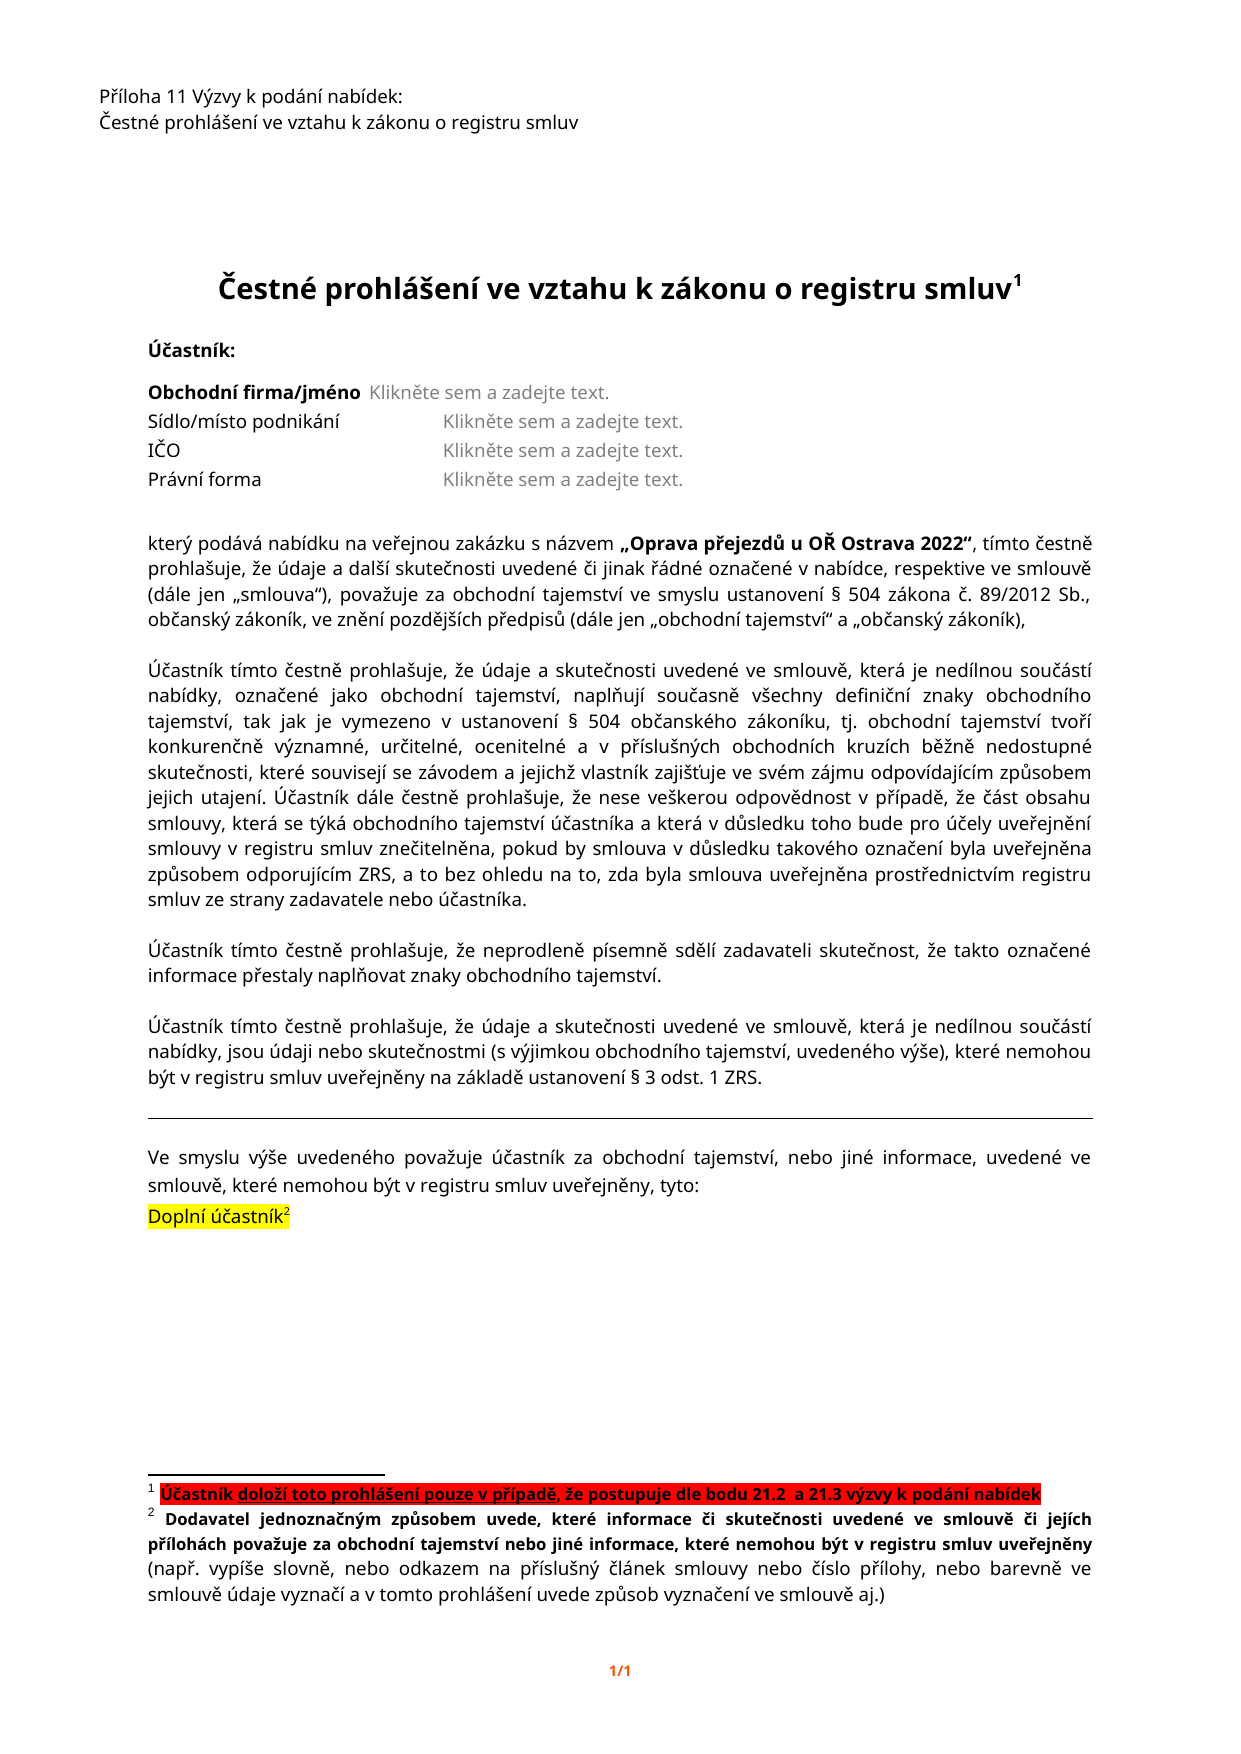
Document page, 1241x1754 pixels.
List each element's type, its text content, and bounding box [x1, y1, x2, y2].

text který podává nabídku na veřejnou zakázku s názvem „Oprava přejezdů u OŘ Ostrava 2022“, tímto čestně prohlašuje, že údaje a další skutečnosti uvedené či jinak řádné označené v nabídce, respektive ve smlouvě (dále jen „smlouva“), považuje za obchodní tajemství ve smyslu ustanovení § 504 zákona č. 89/2012 Sb., občanský zákoník, ve znění pozdějších předpisů (dále jen „obchodní tajemství“ a „občanský zákoník), [148, 530, 1093, 632]
text Právní forma [148, 463, 1093, 492]
text Účastník tímto čestně prohlašuje, že neprodleně písemně sdělí zadavateli skutečnost, že takto označené informace přestaly naplňovat znaky obchodního tajemství. [148, 937, 1093, 988]
text Doplní účastník [148, 1200, 1092, 1229]
text Účastník tímto čestně prohlašuje, že údaje a skutečnosti uvedené ve smlouvě, která je nedílnou součástí nabídky, jsou údaji nebo skutečnostmi (s výjimkou obchodního tajemství, uvedeného výše), které nemohou být v registru smluv uveřejněny na základě ustanovení § 3 odst. 1 ZRS. [148, 1013, 1093, 1090]
text Ve smyslu výše uvedeného považuje účastník za obchodní tajemství, nebo jiné informace, uvedené ve smlouvě, které nemohou být v registru smluv uveřejněny, tyto: [148, 1144, 1092, 1198]
text Účastník tímto čestně prohlašuje, že údaje a skutečnosti uvedené ve smlouvě, která je nedílnou součástí nabídky, označené jako obchodní tajemství, naplňují současně všechny definiční znaky obchodního tajemství, tak jak je vymezeno v ustanovení § 504 občanského zákoníku, tj. obchodní tajemství tvoří konkurenčně významné, určitelné, ocenitelné a v příslušných obchodních kruzích běžně nedostupné skutečnosti, které souvisejí se závodem a jejichž vlastník zajišťuje ve svém zájmu odpovídajícím způsobem jejich utajení. Účastník dále čestně prohlašuje, že nese veškerou odpovědnost v případě, že část obsahu smlouvy, která se týká obchodního tajemství účastníka a která v důsledku toho bude pro účely uveřejnění smlouvy v registru smluv znečitelněna, pokud by smlouva v důsledku takového označení byla uveřejněna způsobem odporujícím ZRS, a to bez ohledu na to, zda byla smlouva uveřejněna prostřednictvím registru smluv ze strany zadavatele nebo účastníka. [148, 657, 1093, 912]
text Obchodní firma/jméno [148, 376, 1093, 405]
text Účastník: [148, 333, 1093, 364]
text IČO [148, 434, 1093, 463]
text Sídlo/místo podnikání [148, 405, 1093, 434]
title Čestné prohlášení ve vztahu k zákonu o registru smluv [148, 268, 1093, 308]
